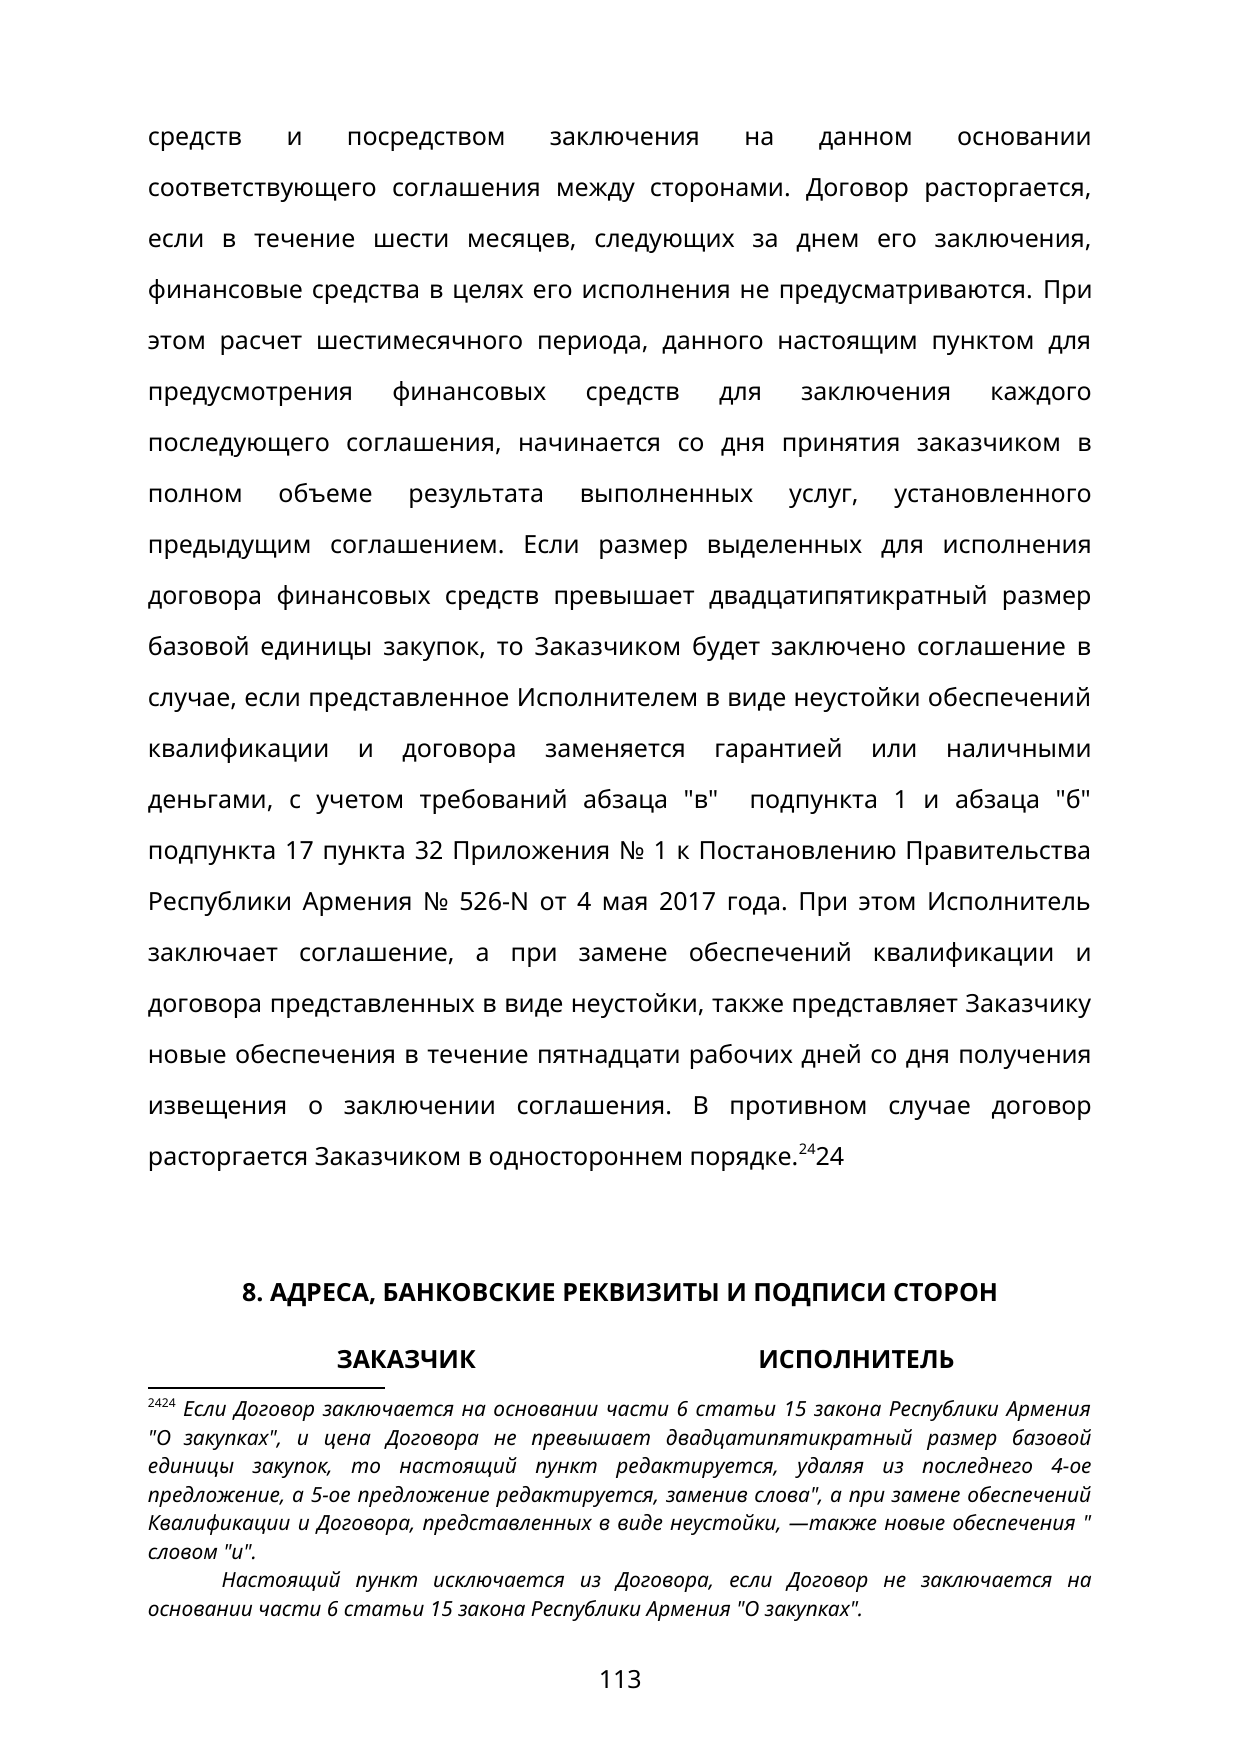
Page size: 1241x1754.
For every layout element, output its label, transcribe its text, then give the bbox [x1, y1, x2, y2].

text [148, 118, 1092, 1173]
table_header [170, 1342, 642, 1376]
text 8. АДРЕСА, БАНКОВСКИЕ РЕКВИЗИТЫ И ПОДПИСИ СТОРОН [148, 1274, 1092, 1308]
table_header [642, 1342, 1071, 1376]
